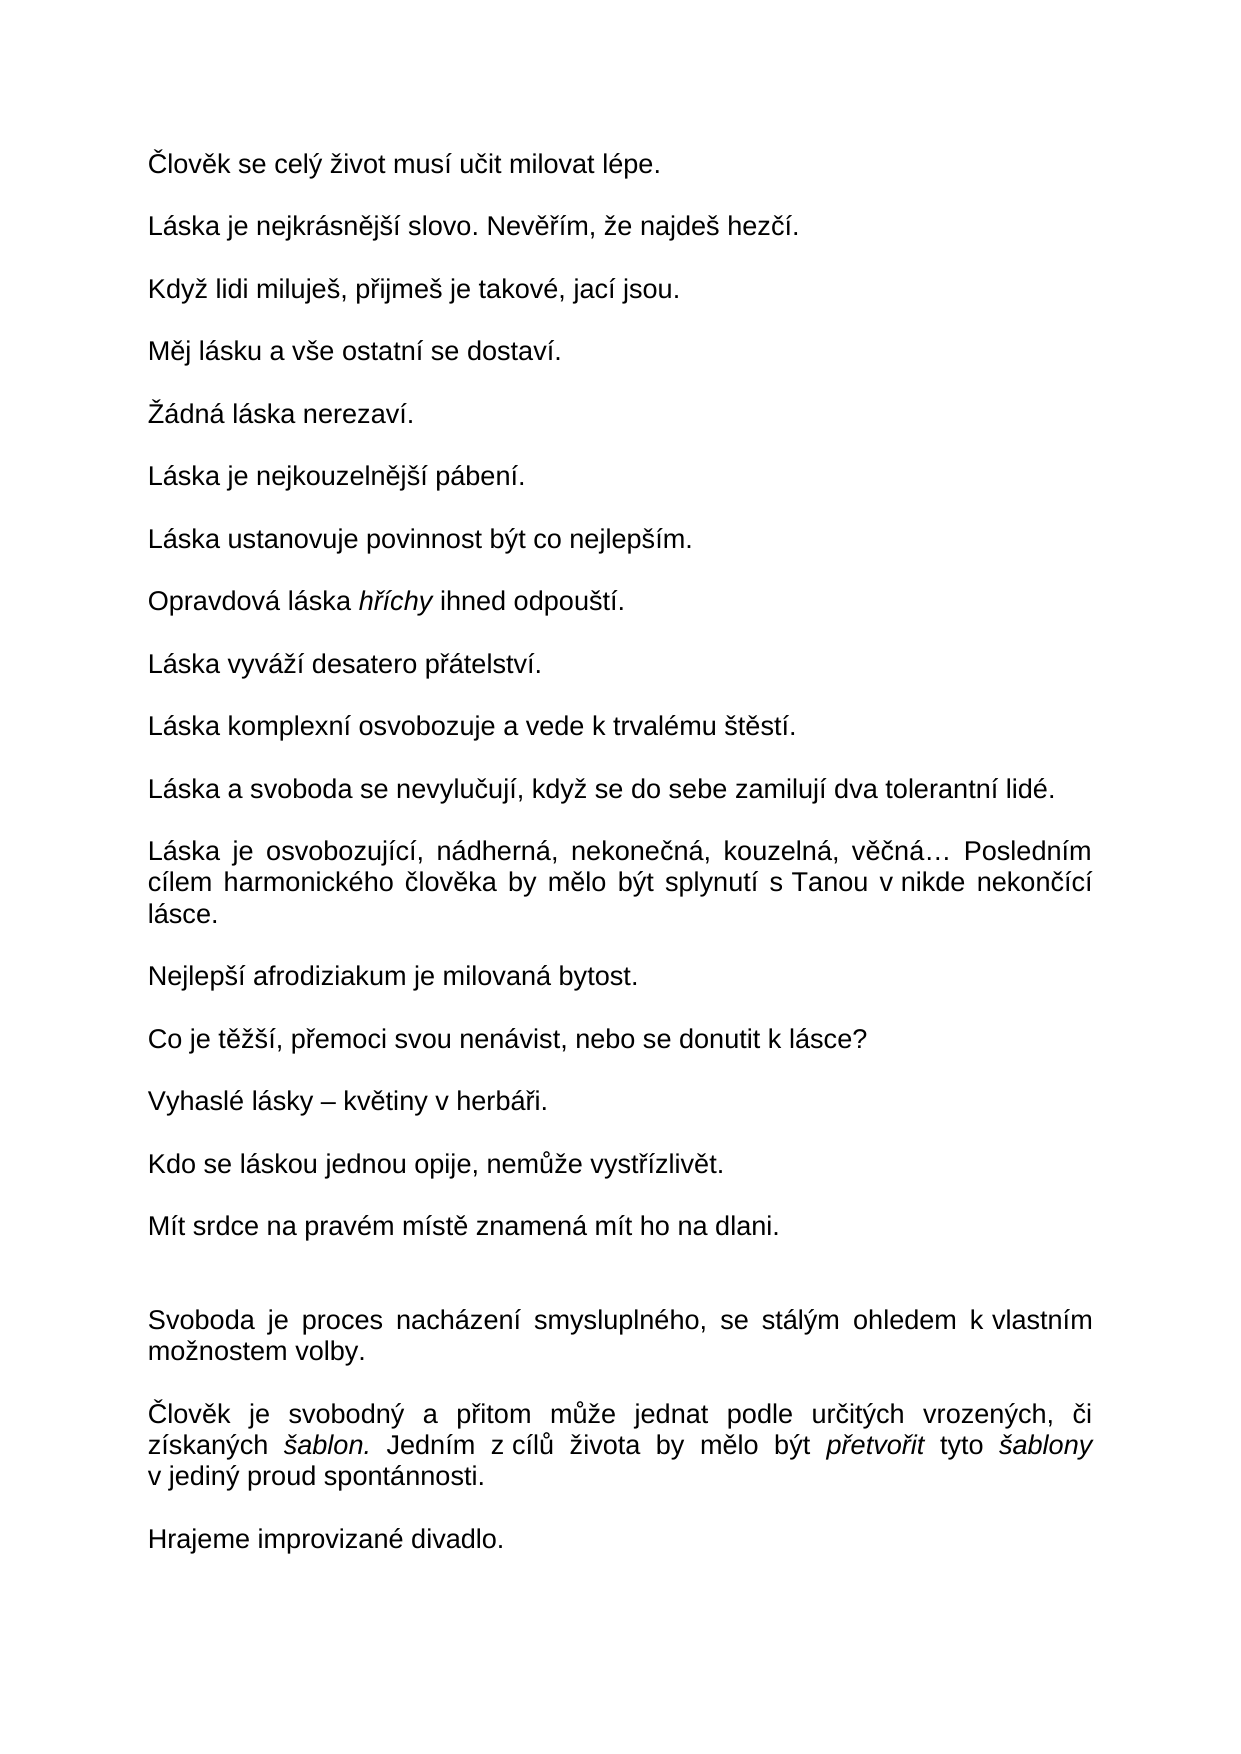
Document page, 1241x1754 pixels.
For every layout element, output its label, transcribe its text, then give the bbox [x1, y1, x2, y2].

text Svoboda je proces nacházení smysluplného, se stálým ohledem k vlastním možnostem volby. [148, 1304, 1093, 1366]
text Láska ustanovuje povinnost být co nejlepším. [148, 523, 1093, 554]
text Hrajeme improvizané divadlo. [148, 1523, 1093, 1554]
text Láska komplexní osvobozuje a vede k trvalému štěstí. [148, 710, 1093, 741]
text Láska je osvobozující, nádherná, nekonečná, kouzelná, věčná… Posledním cílem harmonického člověka by mělo být splynutí s Tanou v nikde nekončící lásce. [148, 835, 1093, 929]
text Láska je nejkrásnější slovo. Nevěřím, že najdeš hezčí. [148, 210, 1093, 241]
text Co je těžší, přemoci svou nenávist, nebo se donutit k lásce? [148, 1023, 1093, 1054]
text Láska je nejkouzelnější pábení. [148, 460, 1093, 491]
text Vyhaslé lásky – květiny v herbáři. [148, 1085, 1093, 1116]
text Když lidi miluješ, přijmeš je takové, jací jsou. [148, 273, 1093, 304]
text Člověk je svobodný a přitom může jednat podle určitých vrozených, či získaných šablon. Jedním z cílů života by mělo být přetvořit tyto šablony v jediný proud spontánnosti. [148, 1398, 1093, 1491]
text Láska a svoboda se nevylučují, když se do sebe zamilují dva tolerantní lidé. [148, 773, 1093, 804]
text Opravdová láska hříchy ihned odpouští. [148, 585, 1093, 616]
text Láska vyváží desatero přátelství. [148, 648, 1093, 679]
text Mít srdce na pravém místě znamená mít ho na dlani. [148, 1210, 1093, 1241]
text Nejlepší afrodiziakum je milovaná bytost. [148, 960, 1093, 991]
text Kdo se láskou jednou opije, nemůže vystřízlivět. [148, 1148, 1093, 1179]
text Žádná láska nerezaví. [148, 398, 1093, 429]
text Měj lásku a vše ostatní se dostaví. [148, 335, 1093, 366]
text Člověk se celý život musí učit milovat lépe. [148, 148, 1093, 179]
